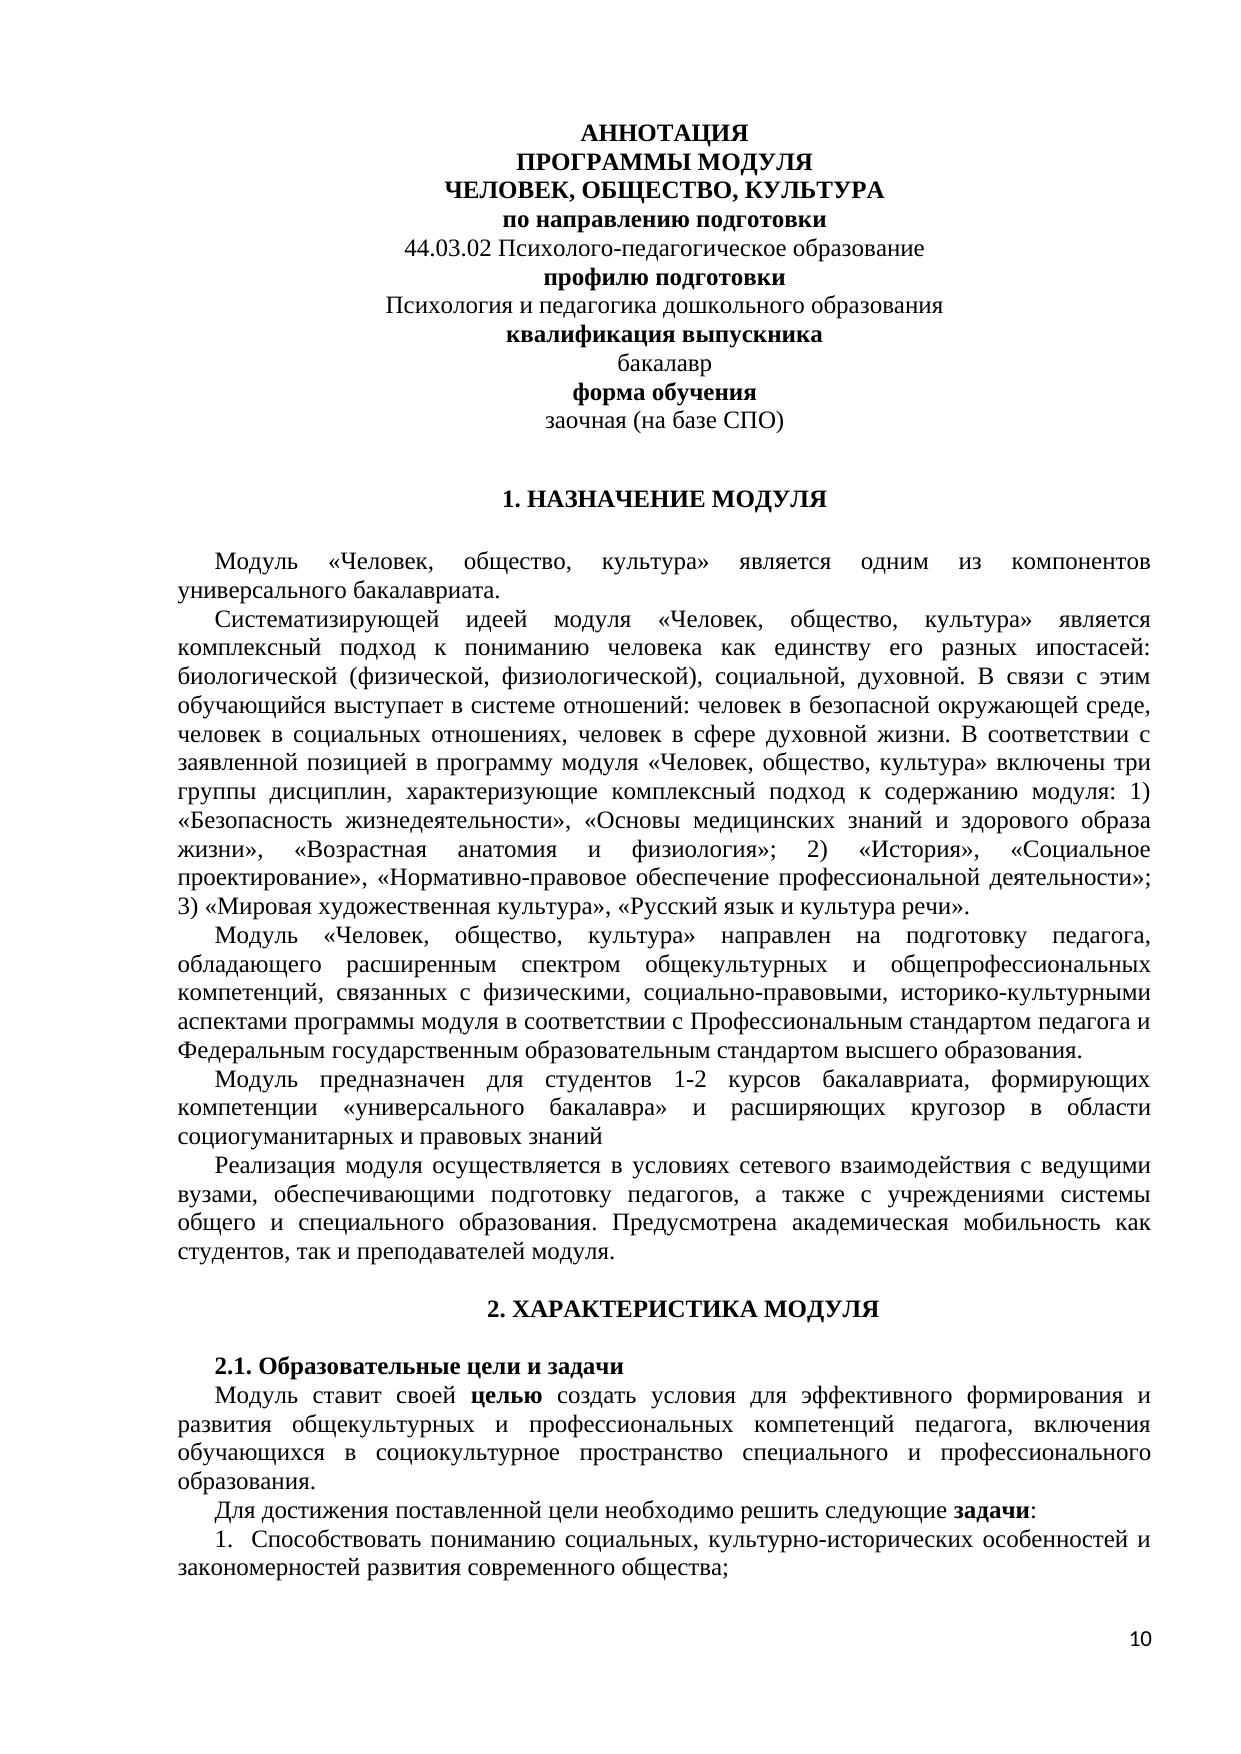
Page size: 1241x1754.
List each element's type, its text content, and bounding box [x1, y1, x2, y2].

text профилю подготовки [177, 262, 1152, 291]
text Психология и педагогика дошкольного образования [177, 291, 1152, 319]
text по направлению подготовки [177, 204, 1152, 233]
subtitle 1. НАЗНАЧЕНИЕ МОДУЛЯ [177, 484, 1152, 513]
text заочная (на базе СПО) [177, 406, 1152, 434]
text Модуль «Человек, общество, культура» является одним из компонентов универсального бакалавриата. [177, 546, 1152, 604]
text Реализация модуля осуществляется в условиях сетевого взаимодействия с ведущими вузами, обеспечивающими подготовку педагогов, а также с учреждениями системы общего и специального образования. Предусмотрена академическая мобильность как студентов, так и преподавателей модуля. [177, 1150, 1152, 1265]
text АННОТАЦИЯ [177, 118, 1152, 147]
text бакалавр [177, 348, 1152, 377]
list Способствовать пониманию социальных, культурно-исторических особенностей и закономерностей развития современного общества; [177, 1524, 1152, 1581]
text Модуль предназначен для студентов 1-2 курсов бакалавриата, формирующих компетенции «универсального бакалавра» и расширяющих кругозор в области социогуманитарных и правовых знаний [177, 1064, 1152, 1150]
text Модуль «Человек, общество, культура» направлен на подготовку педагога, обладающего расширенным спектром общекультурных и общепрофессиональных компетенций, связанных с физическими, социально-правовыми, историко-культурными аспектами программы модуля в соответствии с Профессиональным стандартом педагога и Федеральным государственным образовательным стандартом высшего образования. [177, 920, 1152, 1064]
text Модуль ставит своей целью создать условия для эффективного формирования и развития общекультурных и профессиональных компетенций педагога, включения обучающихся в социокультурное пространство специального и профессионального образования. [177, 1380, 1152, 1495]
subtitle 2. ХАРАКТЕРИСТИКА МОДУЛЯ [177, 1294, 1152, 1322]
text Для достижения поставленной цели необходимо решить следующие задачи: [177, 1495, 1152, 1524]
text программЫ модуля [177, 147, 1152, 176]
text Систематизирующей идеей модуля «Человек, общество, культура» является комплексный подход к пониманию человека как единству его разных ипостасей: биологической (физической, физиологической), социальной, духовной. В связи с этим обучающийся выступает в системе отношений: человек в безопасной окружающей среде, человек в социальных отношениях, человек в сфере духовной жизни. В соответствии с заявленной позицией в программу модуля «Человек, общество, культура» включены три группы дисциплин, характеризующие комплексный подход к содержанию модуля: 1) «Безопасность жизнедеятельности», «Основы медицинских знаний и здорового образа жизни», «Возрастная анатомия и физиология»; 2) «История», «Социальное проектирование», «Нормативно-правовое обеспечение профессиональной деятельности»; 3) «Мировая художественная культура», «Русский язык и культура речи». [177, 604, 1152, 920]
text 2.1. Образовательные цели и задачи [177, 1351, 1152, 1380]
text ЧЕЛОВЕК, ОБЩЕСТВО, КУЛЬТУРА [177, 176, 1152, 204]
text 44.03.02 Психолого-педагогическое образование [177, 233, 1152, 262]
text форма обучения [177, 377, 1152, 406]
text квалификация выпускника [177, 319, 1152, 348]
